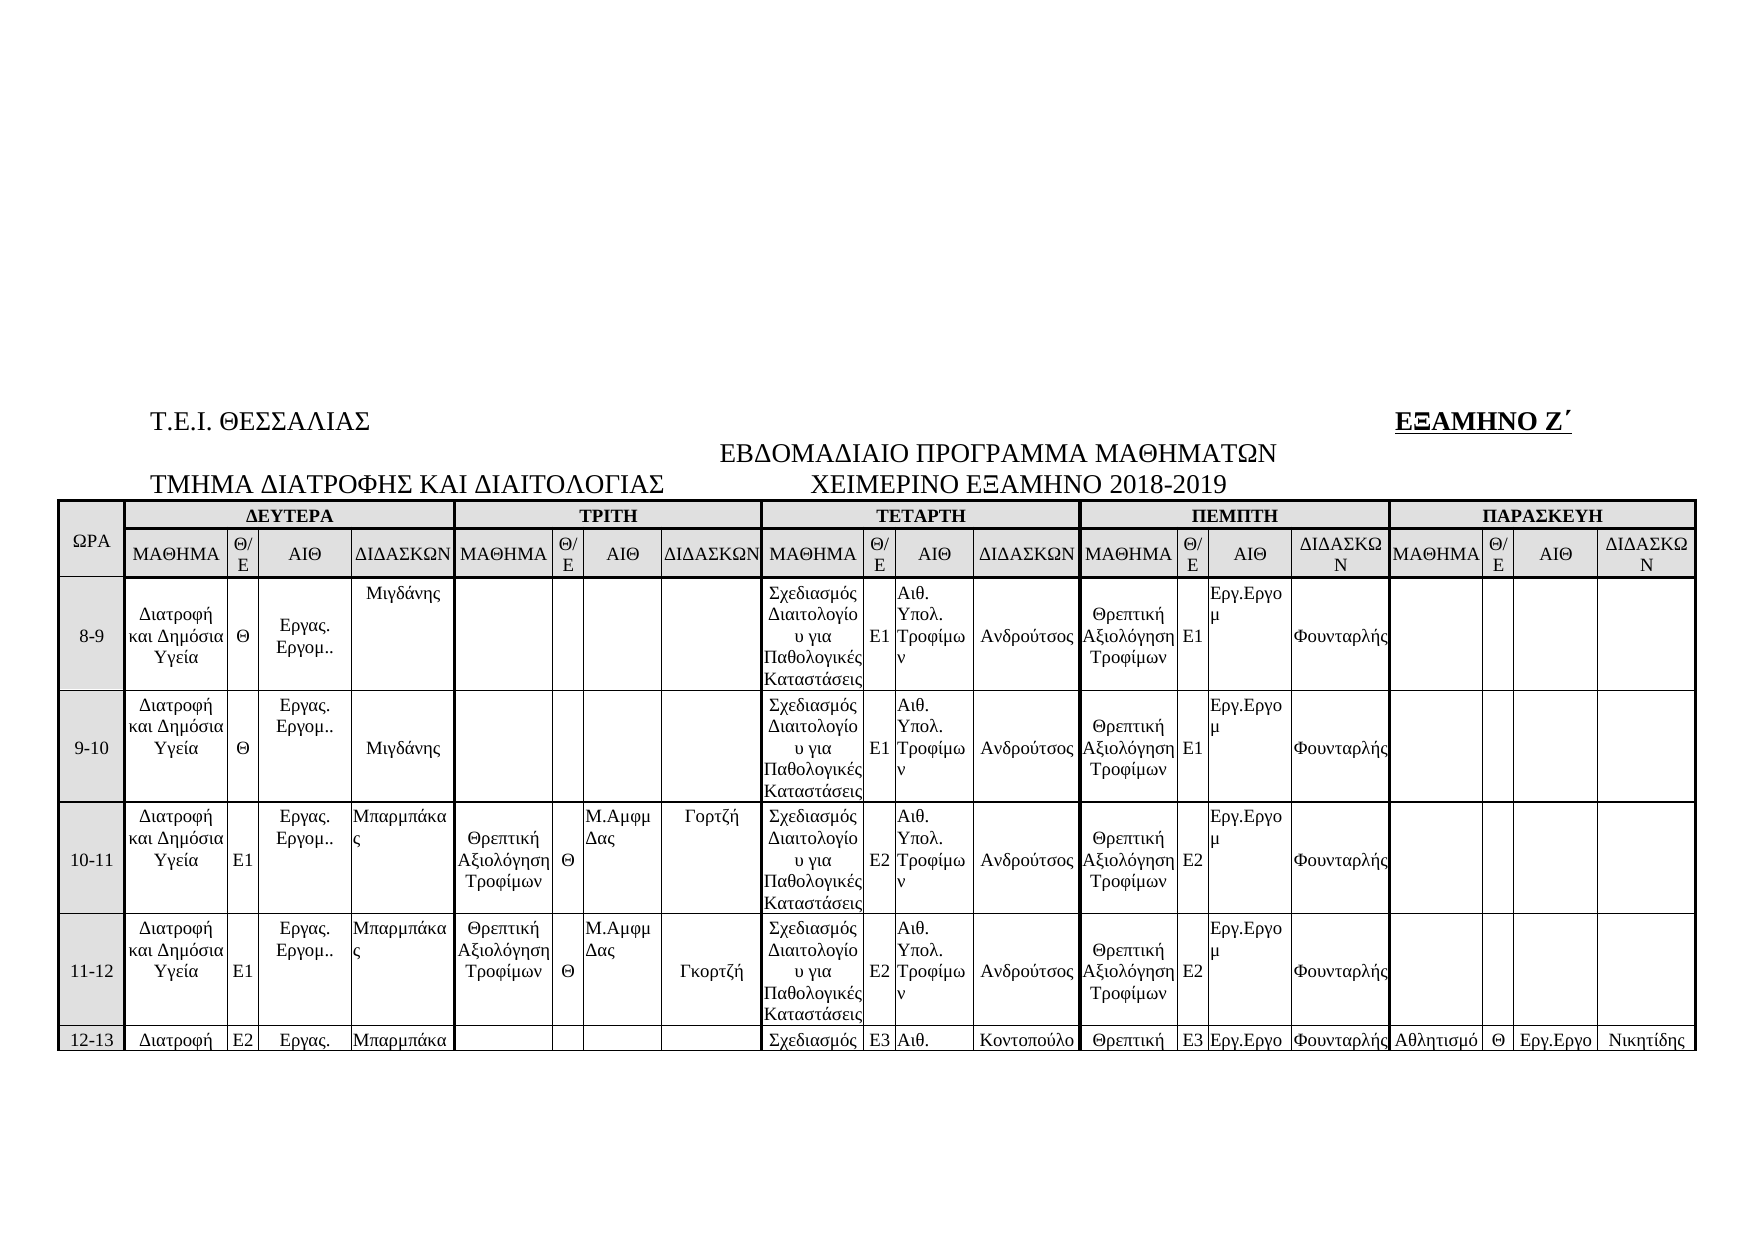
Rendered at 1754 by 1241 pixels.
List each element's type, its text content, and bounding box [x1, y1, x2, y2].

table_cell [584, 579, 661, 689]
table_cell Ανδρούτσος [974, 803, 1078, 913]
table_cell Αιθ. Υπολ. Τροφίμων [896, 803, 973, 913]
table_cell [553, 579, 583, 689]
table_cell [1483, 579, 1513, 689]
table_cell ΔΙΔΑΣΚΩΝ [974, 530, 1078, 576]
table_cell Εργ.Εργομ [1209, 914, 1291, 1025]
table_cell Διατροφή και Δημόσια Υγεία [126, 803, 227, 913]
table_cell Θ [553, 914, 583, 1025]
table_cell [584, 1026, 661, 1050]
table_cell Ανδρούτσος [974, 914, 1078, 1025]
table_cell Ε2 [1178, 914, 1208, 1025]
table_cell Μ.Αμφμ Δας [584, 803, 661, 913]
table_cell Σχεδιασμός Διαιτολογίου για Παθολογικές Καταστάσεις [763, 803, 863, 913]
table_cell Νικητίδης [1598, 1026, 1694, 1050]
table_cell Αιθ. Υπολ. Τροφίμων [896, 914, 973, 1025]
table_cell Εργας. Εργομ.. [259, 1026, 351, 1050]
table_cell ΑΙΘ [1209, 530, 1291, 576]
table_cell Αιθ. Υπολ. Τροφίμων [896, 691, 973, 801]
table_cell [662, 1026, 760, 1050]
table_cell [584, 691, 661, 801]
table_cell Σχεδιασμός Διαιτολογίου για Παθολογικές Καταστάσεις [763, 579, 863, 689]
table_header ΠΑΡΑΣΚΕΥΗ [1391, 502, 1694, 527]
table_cell ΜΑΘΗΜΑ [763, 530, 863, 576]
table_cell Θρεπτική Αξιολόγηση Τροφίμων [1082, 914, 1177, 1025]
table_cell Φουνταρλής [1292, 579, 1388, 689]
table_cell Ε2 [864, 914, 895, 1025]
table_cell Διατροφή και Δημόσια Υγεία [126, 579, 227, 689]
table_cell Εργ.Εργομ [1209, 1026, 1291, 1050]
table_cell Γκορτζή [662, 914, 760, 1025]
table_cell [662, 691, 760, 801]
table_cell [1514, 803, 1597, 913]
table_cell Φουνταρλής [1292, 914, 1388, 1025]
table_cell ΑΙΘ [259, 530, 351, 576]
table_header ΤΡΙΤΗ [456, 502, 760, 527]
table_cell Ε1 [1178, 691, 1208, 801]
table_cell Θ [553, 803, 583, 913]
table_cell [456, 579, 552, 689]
table_cell Σχεδιασμός Διαιτολογίου για Παθολογικές Καταστάσεις [763, 914, 863, 1025]
table_cell Θ/Ε [228, 530, 258, 576]
table_cell [662, 579, 760, 689]
table_cell Θ/Ε [1483, 530, 1513, 576]
table_cell Εργ.Εργομ [1514, 1026, 1597, 1050]
table_cell [1391, 803, 1482, 913]
table_cell [1483, 691, 1513, 801]
table_cell Μιγδάνης [352, 579, 453, 689]
table_cell Εργας. Εργομ.. [259, 579, 351, 689]
table_cell Ε2 [1178, 803, 1208, 913]
table_cell ΜΑΘΗΜΑ [126, 530, 227, 576]
table_cell Κοντοπούλου [974, 1026, 1078, 1050]
table_cell Θ/Ε [864, 530, 895, 576]
table_header ΩΡΑ [60, 502, 123, 576]
table_cell [1598, 691, 1694, 801]
table_cell Ε2 [864, 803, 895, 913]
table_cell Μπαρμπάκας [352, 1026, 453, 1050]
table_cell Ε1 [864, 691, 895, 801]
table_cell Εργ.Εργομ [1209, 803, 1291, 913]
table_cell [1598, 579, 1694, 689]
table_cell [1483, 914, 1513, 1025]
table_cell [1483, 803, 1513, 913]
table_cell 8-9 [60, 577, 123, 689]
table_cell Ανδρούτσος [974, 691, 1078, 801]
table_cell Ε1 [228, 803, 258, 913]
table_cell Φουνταρλής [1292, 803, 1388, 913]
table_cell ΜΑΘΗΜΑ [1082, 530, 1177, 576]
table_cell Εργας. Εργομ.. [259, 691, 351, 801]
table_cell Αιθ. Υπολ. Τροφίμων [896, 579, 973, 689]
text ΤΜΗΜΑ ΔΙΑΤΡΟΦΗΣ ΚΑΙ ΔΙΑΙΤΟΛΟΓΙΑΣ ΧΕΙΜΕΡΙΝΟ ΕΞΑΜΗΝΟ 2018-2019 [150, 468, 1604, 499]
text ΕΒΔΟΜΑΔΙΑΙΟ ΠΡΟΓΡΑΜΜΑ ΜΑΘΗΜΑΤΩΝ [150, 437, 1604, 468]
table_cell [553, 691, 583, 801]
table_cell ΑΙΘ [896, 530, 973, 576]
text Τ.Ε.Ι. ΘΕΣΣΑΛΙΑΣ ΕΞΑΜΗΝΟ Ζ΄ [150, 406, 1604, 437]
table_cell [1514, 691, 1597, 801]
table_cell Γορτζή [662, 803, 760, 913]
table_cell ΑΙΘ [584, 530, 661, 576]
table_cell Θ [1483, 1026, 1513, 1050]
table_cell Σχεδιασμός Διαιτολογίου για Παθολογικές Καταστάσεις [763, 691, 863, 801]
table_cell [1598, 803, 1694, 913]
table_cell [1391, 579, 1482, 689]
table_header ΔΕΥΤΕΡΑ [126, 502, 453, 527]
table_cell [553, 1026, 583, 1050]
table_cell Ανδρούτσος [974, 579, 1078, 689]
table_cell Θ/Ε [553, 530, 583, 576]
table_cell Μπαρμπάκας [352, 803, 453, 913]
table_cell Θ [228, 691, 258, 801]
table_cell Μπαρμπάκας [352, 914, 453, 1025]
table_cell Αιθ. Υπολ. Τροφίμων [896, 1026, 973, 1050]
table_cell ΔΙΔΑΣΚΩΝ [1598, 530, 1694, 576]
table_cell Ε3 [1178, 1026, 1208, 1050]
table_cell ΔΙΔΑΣΚΩΝ [352, 530, 453, 576]
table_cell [126, 1026, 227, 1050]
table_cell Φουνταρλής [1292, 691, 1388, 801]
table_cell ΜΑΘΗΜΑ [456, 530, 552, 576]
table_cell [1391, 691, 1482, 801]
table_cell Θρεπτική Αξιολόγηση Τροφίμων [1082, 579, 1177, 689]
table_cell Φουνταρλής [1292, 1026, 1388, 1050]
table_cell Μ.Αμφμ Δας [584, 914, 661, 1025]
table_cell Ε1 [228, 914, 258, 1025]
table_cell Διατροφή και Δημόσια Υγεία [126, 691, 227, 801]
table_cell Ε1 [1178, 579, 1208, 689]
table_cell Εργας. Εργομ.. [259, 803, 351, 913]
table_cell Θ/Ε [1178, 530, 1208, 576]
table_cell Θρεπτική Αξιολόγηση Τροφίμων [1082, 803, 1177, 913]
table_cell Θρεπτική Αξιολόγηση Τροφίμων [456, 914, 552, 1025]
table_cell Εργας. Εργομ.. [259, 914, 351, 1025]
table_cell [763, 1026, 863, 1050]
table_cell Διατροφή και Δημόσια Υγεία [126, 914, 227, 1025]
table_cell ΑΙΘ [1514, 530, 1597, 576]
table_cell [456, 691, 552, 801]
table_cell ΔΙΔΑΣΚΩΝ [1292, 530, 1388, 576]
table_cell Θρεπτική Αξιολόγηση Τροφίμων [456, 803, 552, 913]
table_cell Εργ.Εργομ [1209, 579, 1291, 689]
table_cell [1514, 914, 1597, 1025]
table_cell 10-11 [60, 803, 123, 913]
table_cell [1598, 914, 1694, 1025]
table_cell Μιγδάνης [352, 691, 453, 801]
table_header ΤΕΤΑΡΤΗ [763, 502, 1078, 527]
table_cell Θρεπτική Αξιολόγηση Τροφίμων [1082, 691, 1177, 801]
table_header ΠΕΜΠΤΗ [1082, 502, 1388, 527]
table_cell Θ [228, 579, 258, 689]
table_cell [456, 1026, 552, 1050]
table_cell 9-10 [60, 691, 123, 801]
table_cell Ε2 [228, 1026, 258, 1050]
table_cell ΜΑΘΗΜΑ [1391, 530, 1482, 576]
table_cell Εργ.Εργομ [1209, 691, 1291, 801]
table_cell [1514, 579, 1597, 689]
table_cell Ε1 [864, 579, 895, 689]
table_cell ΔΙΔΑΣΚΩΝ [662, 530, 760, 576]
table_cell Ε3 [864, 1026, 895, 1050]
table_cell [1391, 1026, 1482, 1050]
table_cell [1082, 1026, 1177, 1050]
table_cell [1391, 914, 1482, 1025]
table_cell 11-12 [60, 914, 123, 1025]
table_cell 12-13 [60, 1026, 123, 1050]
